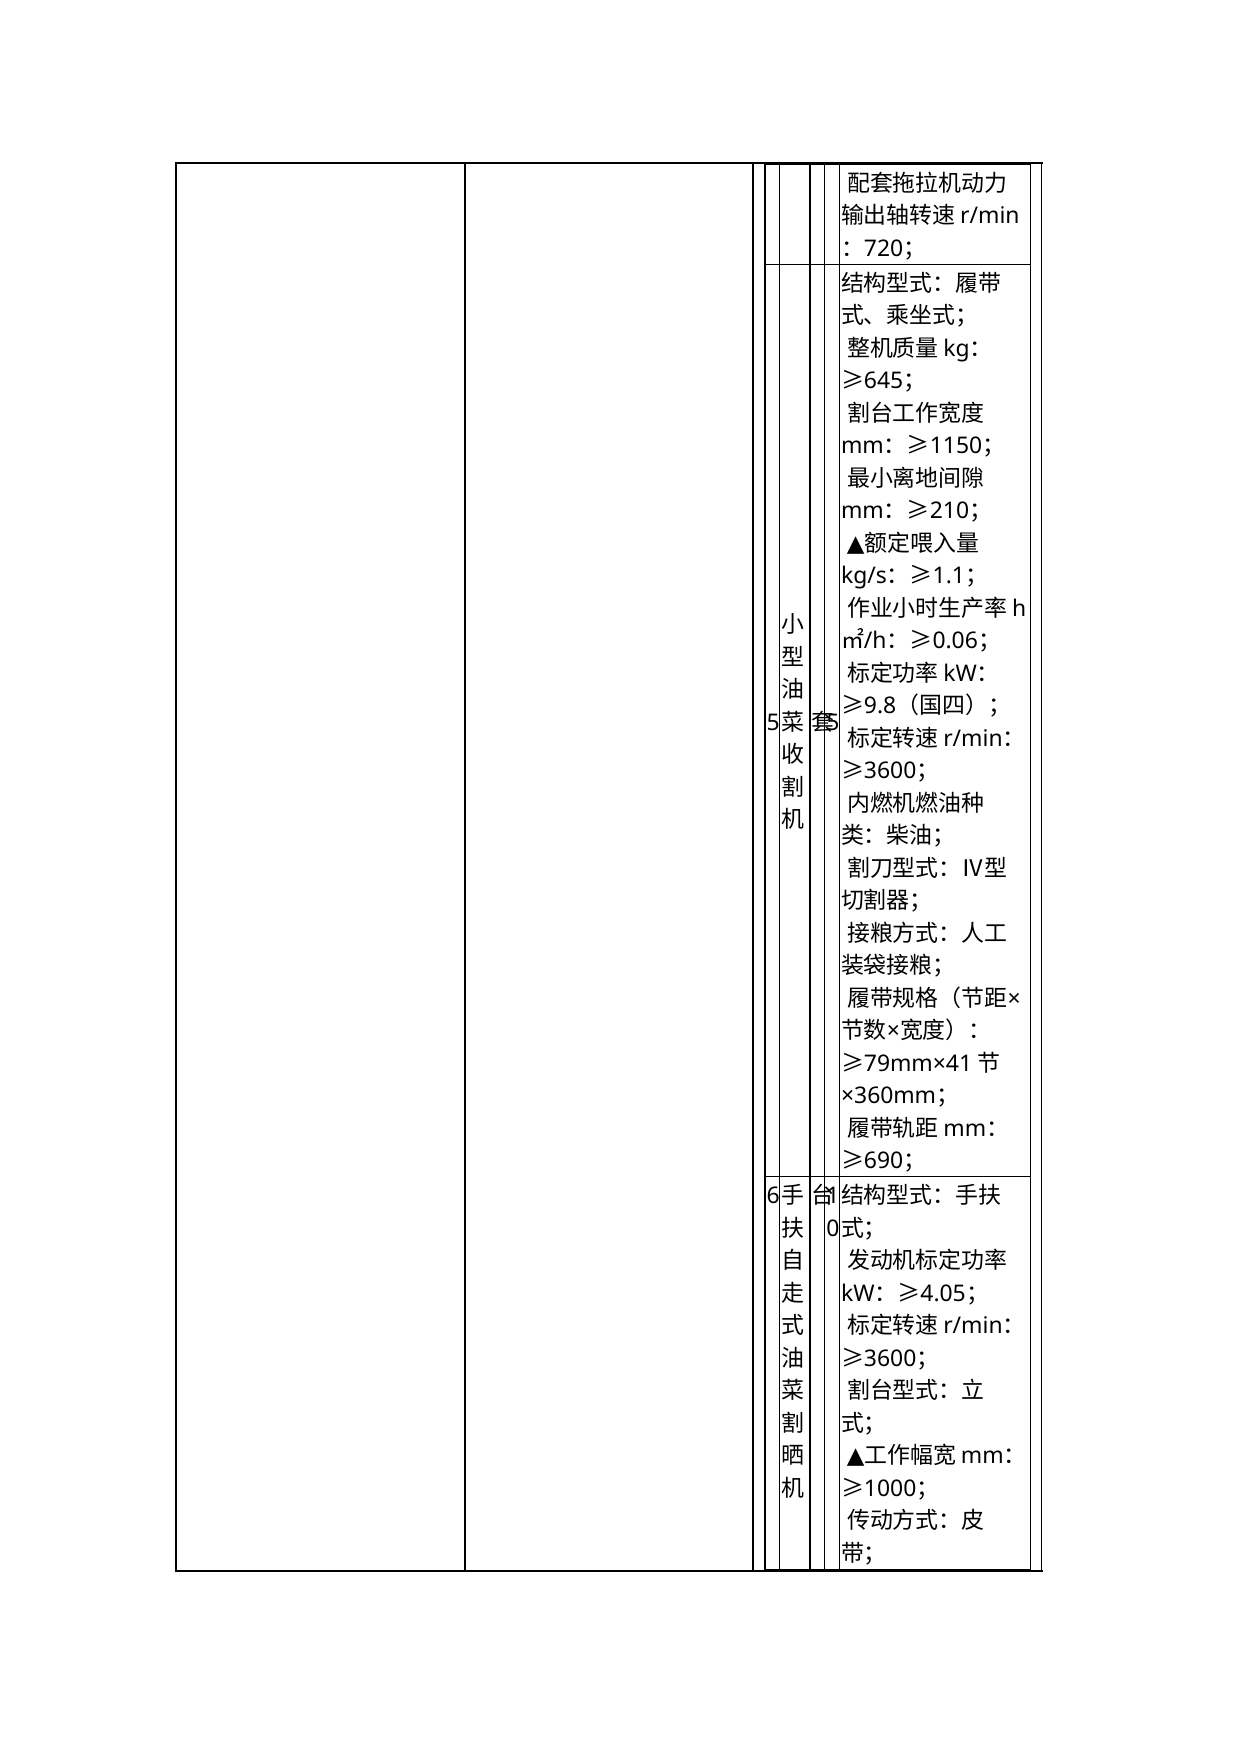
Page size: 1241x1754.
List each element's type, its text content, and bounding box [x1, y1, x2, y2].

table_cell [780, 265, 809, 1176]
table_cell [825, 1177, 839, 1569]
table_cell [840, 265, 1030, 1176]
table_cell [466, 164, 752, 1570]
table_cell [825, 265, 839, 1176]
table_cell [811, 265, 824, 1176]
table_cell [766, 265, 779, 1176]
table_cell [840, 165, 1030, 264]
table_cell [840, 1177, 1030, 1569]
table_cell [766, 165, 779, 264]
table_cell [811, 1177, 824, 1569]
table_cell [811, 165, 824, 264]
table_cell [825, 165, 839, 264]
table_cell [780, 1177, 809, 1569]
table_cell 1 [177, 164, 464, 1570]
table_cell [754, 164, 764, 1570]
table_cell [766, 1177, 779, 1569]
table_cell [780, 165, 809, 264]
table_cell [1031, 164, 1041, 1570]
